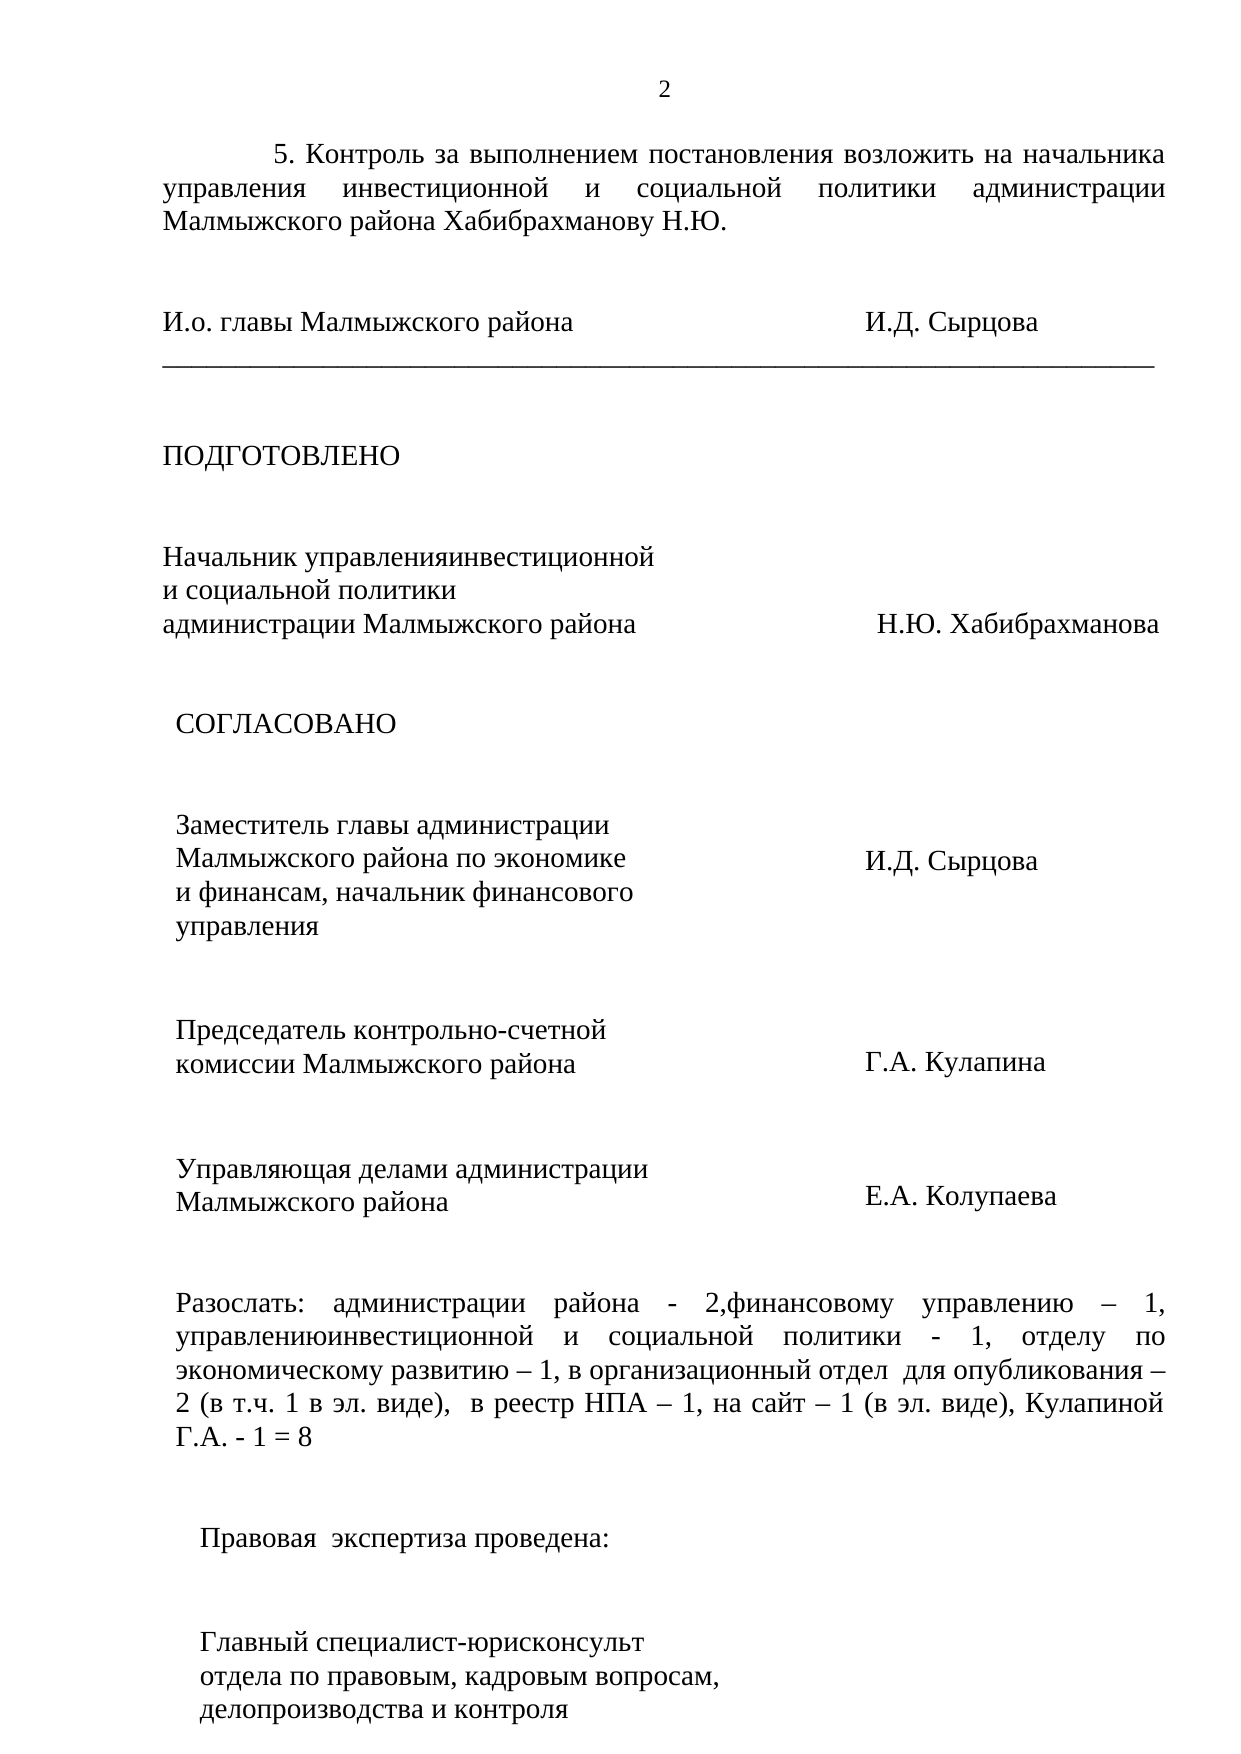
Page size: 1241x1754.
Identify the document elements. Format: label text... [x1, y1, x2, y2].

text И.о. главы Малмыжского района И.Д. Сырцова [162, 304, 1167, 337]
text ПОДГОТОВЛЕНО [162, 438, 1167, 472]
table_header И.Д. Сырцова Г.А. Кулапина Е.А. Колупаева [839, 639, 1178, 1285]
text 5. Контроль за выполнением постановления возложить на начальника управления инвестиционной и социальной политики администрации Малмыжского района Хабибрахманову Н.Ю. [162, 136, 1167, 237]
text и социальной политики [162, 572, 1167, 606]
text Начальник управленияинвестиционной [162, 539, 1167, 572]
table_header СОГЛАСОВАНО Заместитель главы администрации Малмыжского района по экономике и финансам, начальник финансового управления Председатель контрольно-счетной комиссии Малмыжского района Управляющая делами администрации Малмыжского района [164, 639, 839, 1285]
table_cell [164, 1285, 1178, 1754]
text ____________________________________________________________________ [162, 337, 1167, 371]
text администрации Малмыжского района Н.Ю. Хабибрахманова [162, 606, 1167, 639]
